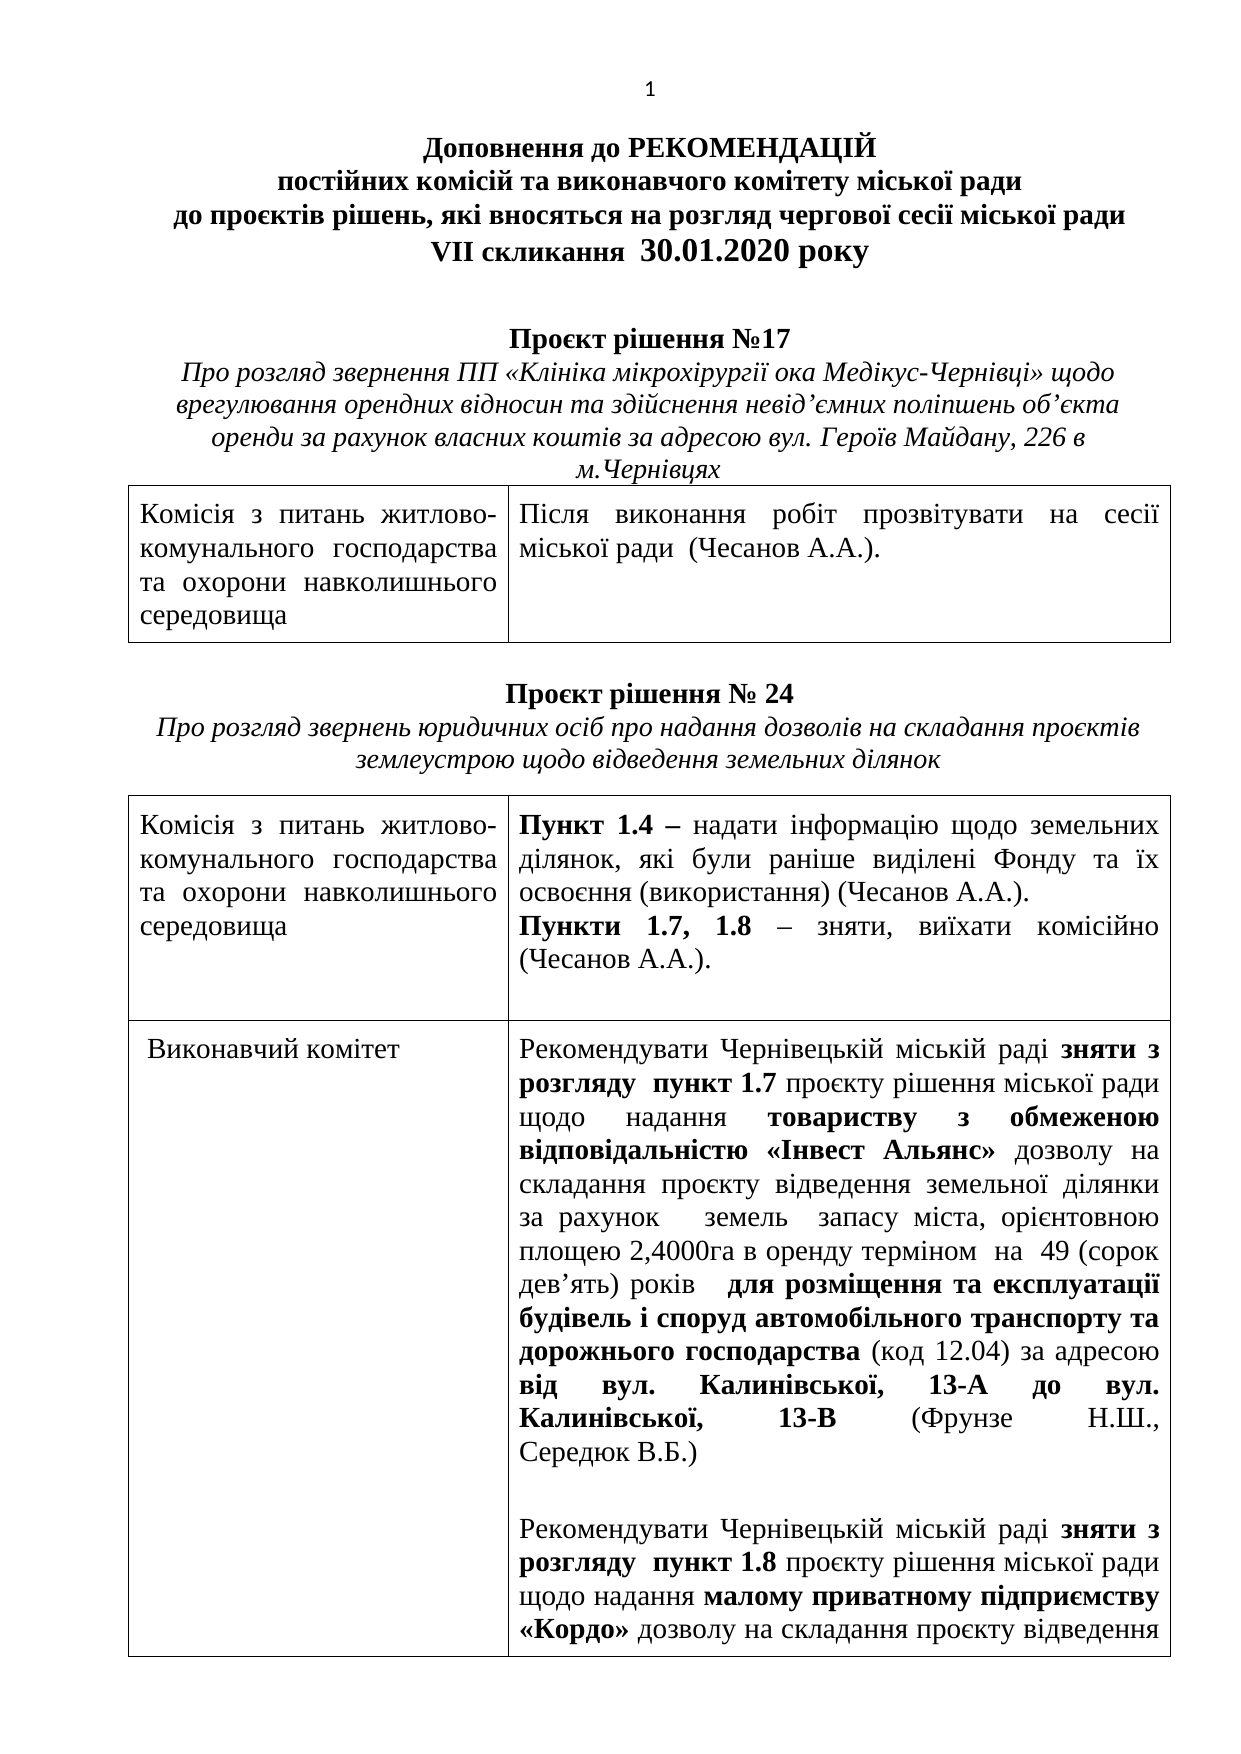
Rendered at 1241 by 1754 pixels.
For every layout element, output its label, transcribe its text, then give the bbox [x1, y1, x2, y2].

text VІІ скликання 30.01.2020 року [148, 230, 1152, 269]
table_cell Виконавчий комітет [129, 1021, 508, 1656]
text Про розгляд звернень юридичних осіб про надання дозволів на складання проєктів землеустрою щодо відведення земельних ділянок [941, 710, 1152, 774]
table_header Комісія з питань житлово-комунального господарства та охорони навколишнього середовища [129, 486, 508, 642]
text до проєктів рішень, які вносяться на розгляд чергової сесії міської ради [148, 197, 1152, 230]
text Про розгляд звернення ПП «Клініка мікрохірургії ока Медікус-Чернівці» щодо врегулювання орендних відносин та здійснення невід’ємних поліпшень об’єкта оренди за рахунок власних коштів за адресою вул. Героїв Майдану, 226 в м.Чернівцях [148, 355, 1152, 484]
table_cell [509, 1021, 1170, 1656]
table_header Після виконання робіт прозвітувати на сесії міської ради (Чесанов А.А.). [509, 486, 1170, 642]
table_header Пункт 1.4 – надати інформацію щодо земельних ділянок, які були раніше виділені Фонду та їх освоєння (використання) (Чесанов А.А.). Пункти 1.7, 1.8 – зняти, виїхати комісійно (Чесанов А.А.). [509, 796, 1170, 1019]
text Про розгляд звернень юридичних осіб про надання дозволів на складання проєктів землеустрою щодо відведення земельних ділянок [148, 710, 356, 774]
text Доповнення до РЕКОМЕНДАЦІЙ постійних комісій та виконавчого комітету міської ради [148, 130, 1152, 197]
text Проєкт рішення №17 [148, 321, 1152, 355]
text Проєкт рішення № 24 [148, 676, 1152, 710]
table_header Комісія з питань житлово-комунального господарства та охорони навколишнього середовища [129, 796, 508, 1019]
